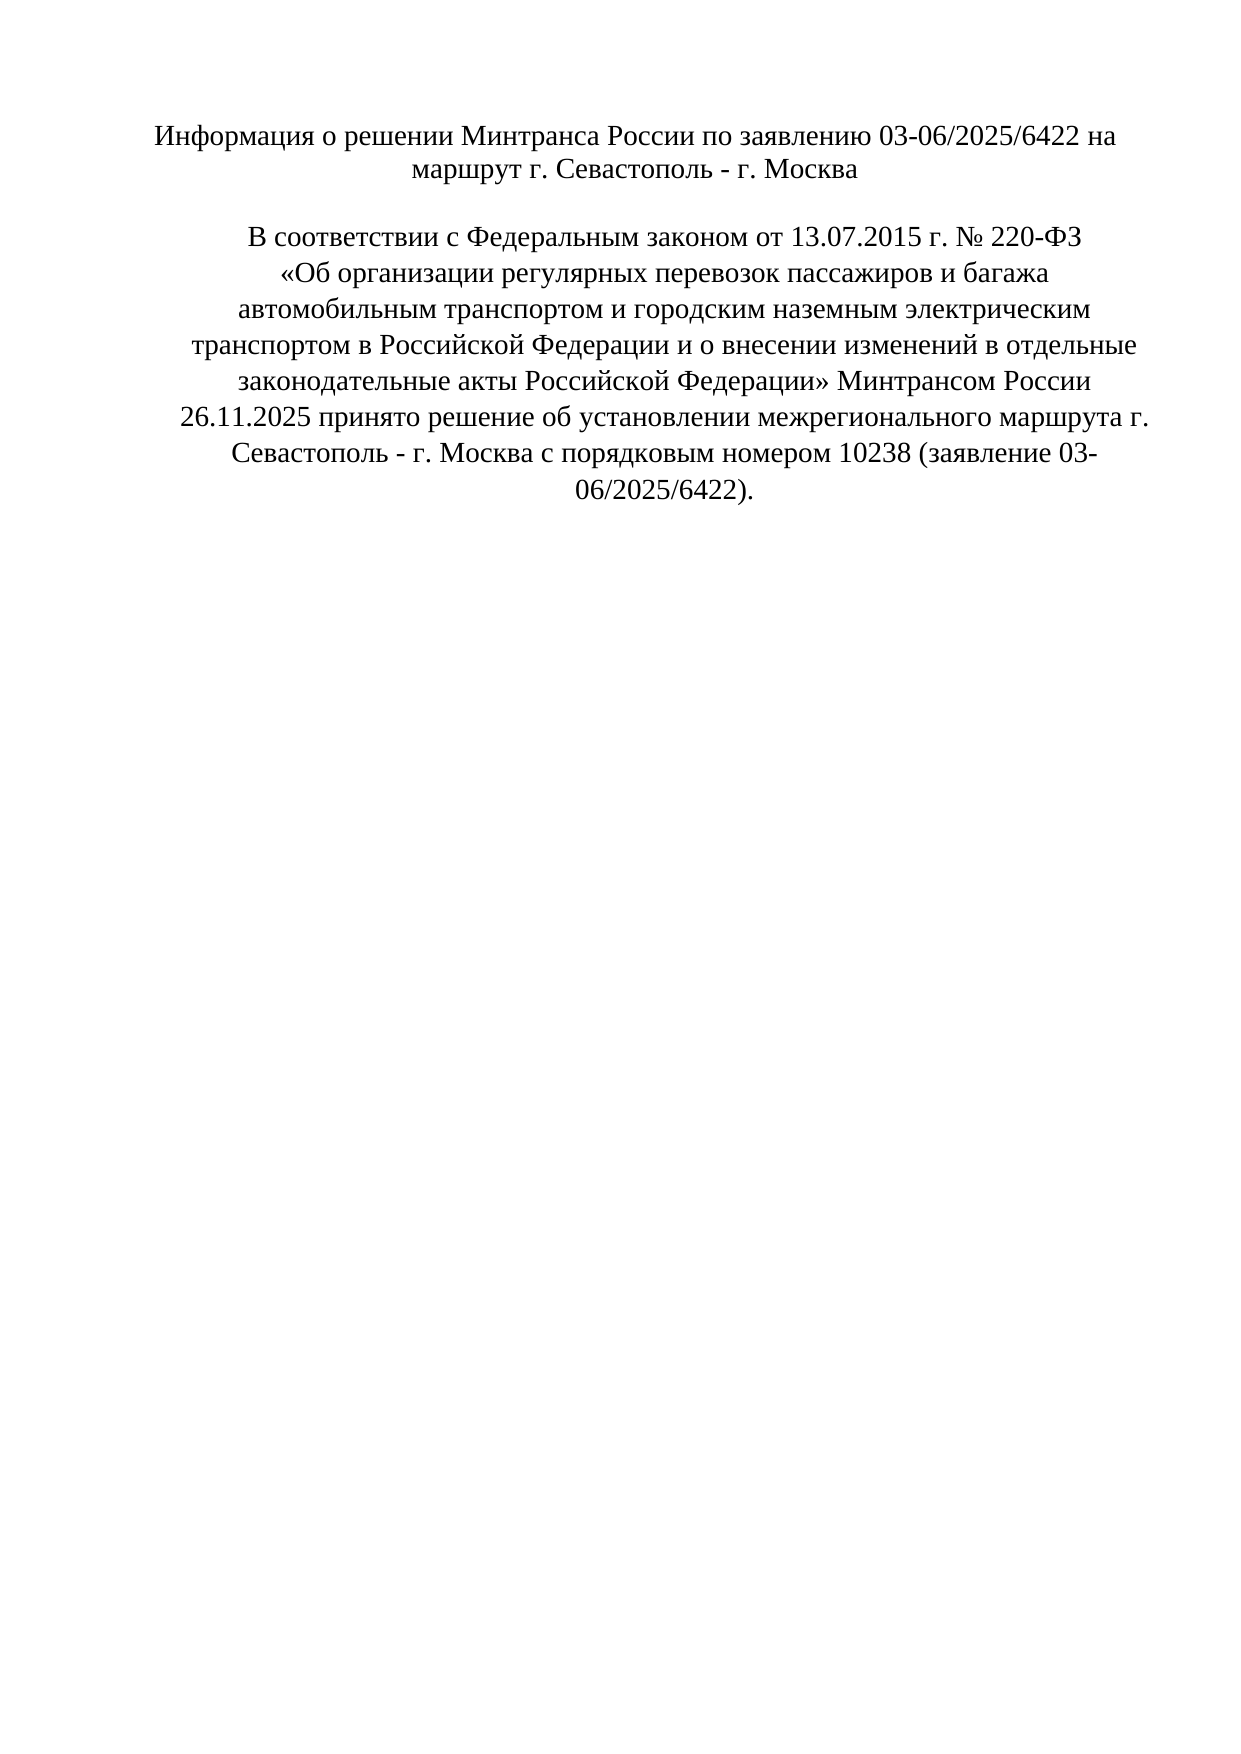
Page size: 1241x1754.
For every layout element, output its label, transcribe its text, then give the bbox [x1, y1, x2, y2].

text Информация о решении Минтранса России по заявлению 03-06/2025/6422 на маршрут г. Севастополь - г. Москва [118, 118, 1152, 185]
text В соответствии с Федеральным законом от 13.07.2015 г. № 220-ФЗ «Об организации регулярных перевозок пассажиров и багажа автомобильным транспортом и городским наземным электрическим транспортом в Российской Федерации и о внесении изменений в отдельные законодательные акты Российской Федерации» Минтрансом России 26.11.2025 принято решение об установлении межрегионального маршрута г. Севастополь - г. Москва с порядковым номером 10238 (заявление 03-06/2025/6422). [177, 219, 1152, 505]
